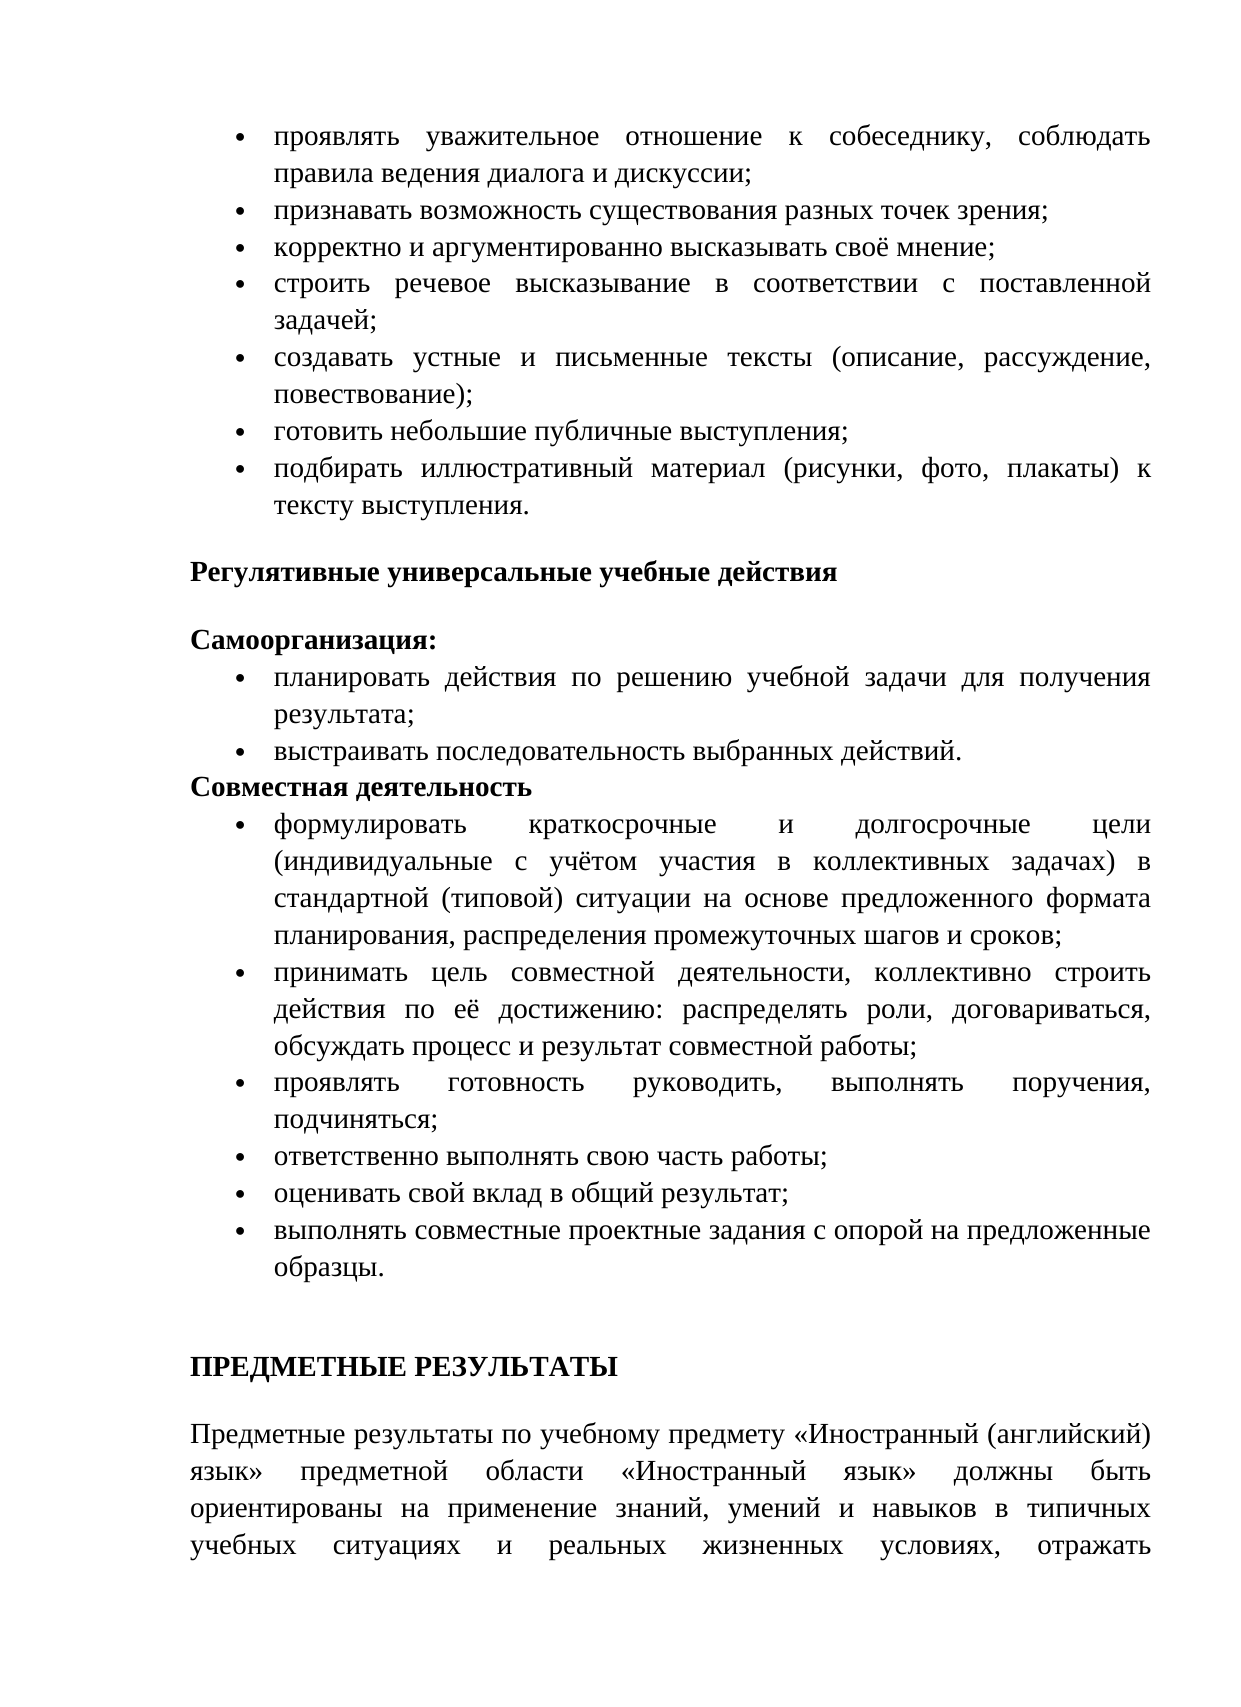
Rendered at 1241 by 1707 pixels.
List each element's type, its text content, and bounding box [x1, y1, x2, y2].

list признавать возможность существования разных точек зрения; [236, 192, 1152, 225]
list проявлять уважительное отношение к собеседнику, соблюдать правила ведения диалога и дискуссии; [236, 118, 1152, 188]
list выполнять совместные проектные задания с опорой на предложенные образцы. [236, 1212, 1152, 1282]
list проявлять готовность руководить, выполнять поручения, подчиняться; [236, 1064, 1152, 1135]
list ответственно выполнять свою часть работы; [236, 1138, 1152, 1172]
list планировать действия по решению учебной задачи для получения результата; [236, 659, 1152, 729]
text ПРЕДМЕТНЫЕ РЕЗУЛЬТАТЫ [190, 1349, 1152, 1382]
list строить речевое высказывание в соответствии с поставленной задачей; [236, 266, 1152, 336]
text Совместная деятельность [190, 769, 1152, 803]
list оценивать свой вклад в общий результат; [236, 1175, 1152, 1209]
list корректно и аргументированно высказывать своё мнение; [236, 229, 1152, 262]
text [190, 1416, 1152, 1561]
list подбирать иллюстративный материал (рисунки, фото, плакаты) к тексту выступления. [236, 450, 1152, 520]
list принимать цель совместной деятельности, коллективно строить действия по её достижению: распределять роли, договариваться, обсуждать процесс и результат совместной работы; [236, 954, 1152, 1061]
text Самоорганизация: [190, 622, 1152, 656]
list готовить небольшие публичные выступления; [236, 413, 1152, 447]
list создавать устные и письменные тексты (описание, рассуждение, повествование); [236, 339, 1152, 410]
list формулировать краткосрочные и долгосрочные цели (индивидуальные с учётом участия в коллективных задачах) в стандартной (типовой) ситуации на основе предложенного формата планирования, распределения промежуточных шагов и сроков; [236, 806, 1152, 951]
text Регулятивные универсальные учебные действия [190, 554, 1152, 588]
list выстраивать последовательность выбранных действий. [236, 733, 1152, 766]
